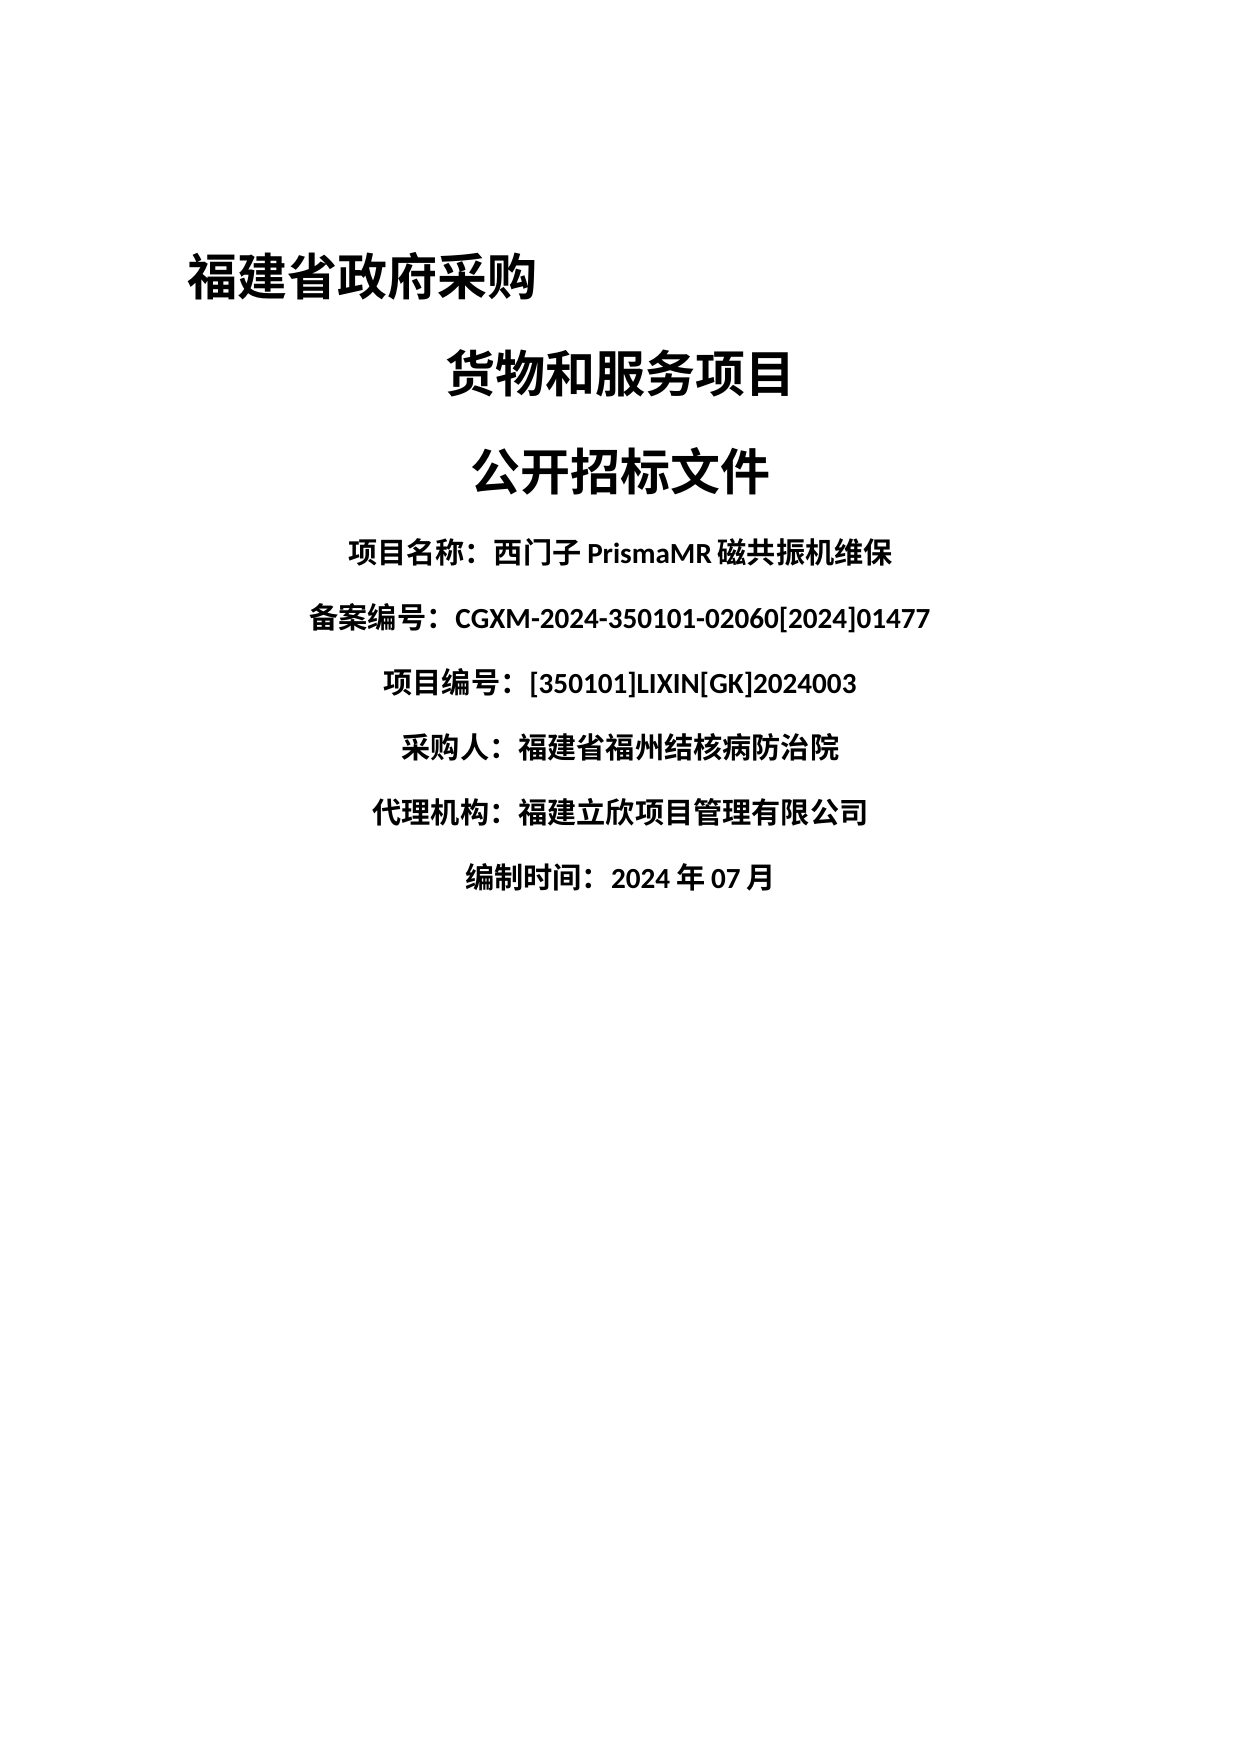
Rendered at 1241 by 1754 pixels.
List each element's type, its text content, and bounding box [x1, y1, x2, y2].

text 项目名称：西门子PrismaMR磁共振机维保 [187, 519, 1053, 584]
text 公开招标文件 [187, 422, 1053, 519]
text 项目编号：[350101]LIXIN[GK]2024003 [187, 649, 1053, 714]
text 福建省政府采购 [187, 227, 1053, 324]
text 货物和服务项目 [187, 324, 1053, 422]
text 编制时间：2024年07月 [187, 844, 1053, 909]
text 代理机构：福建立欣项目管理有限公司 [187, 779, 1053, 844]
text 采购人：福建省福州结核病防治院 [187, 714, 1053, 779]
text 备案编号：CGXM-2024-350101-02060[2024]01477 [187, 584, 1053, 649]
